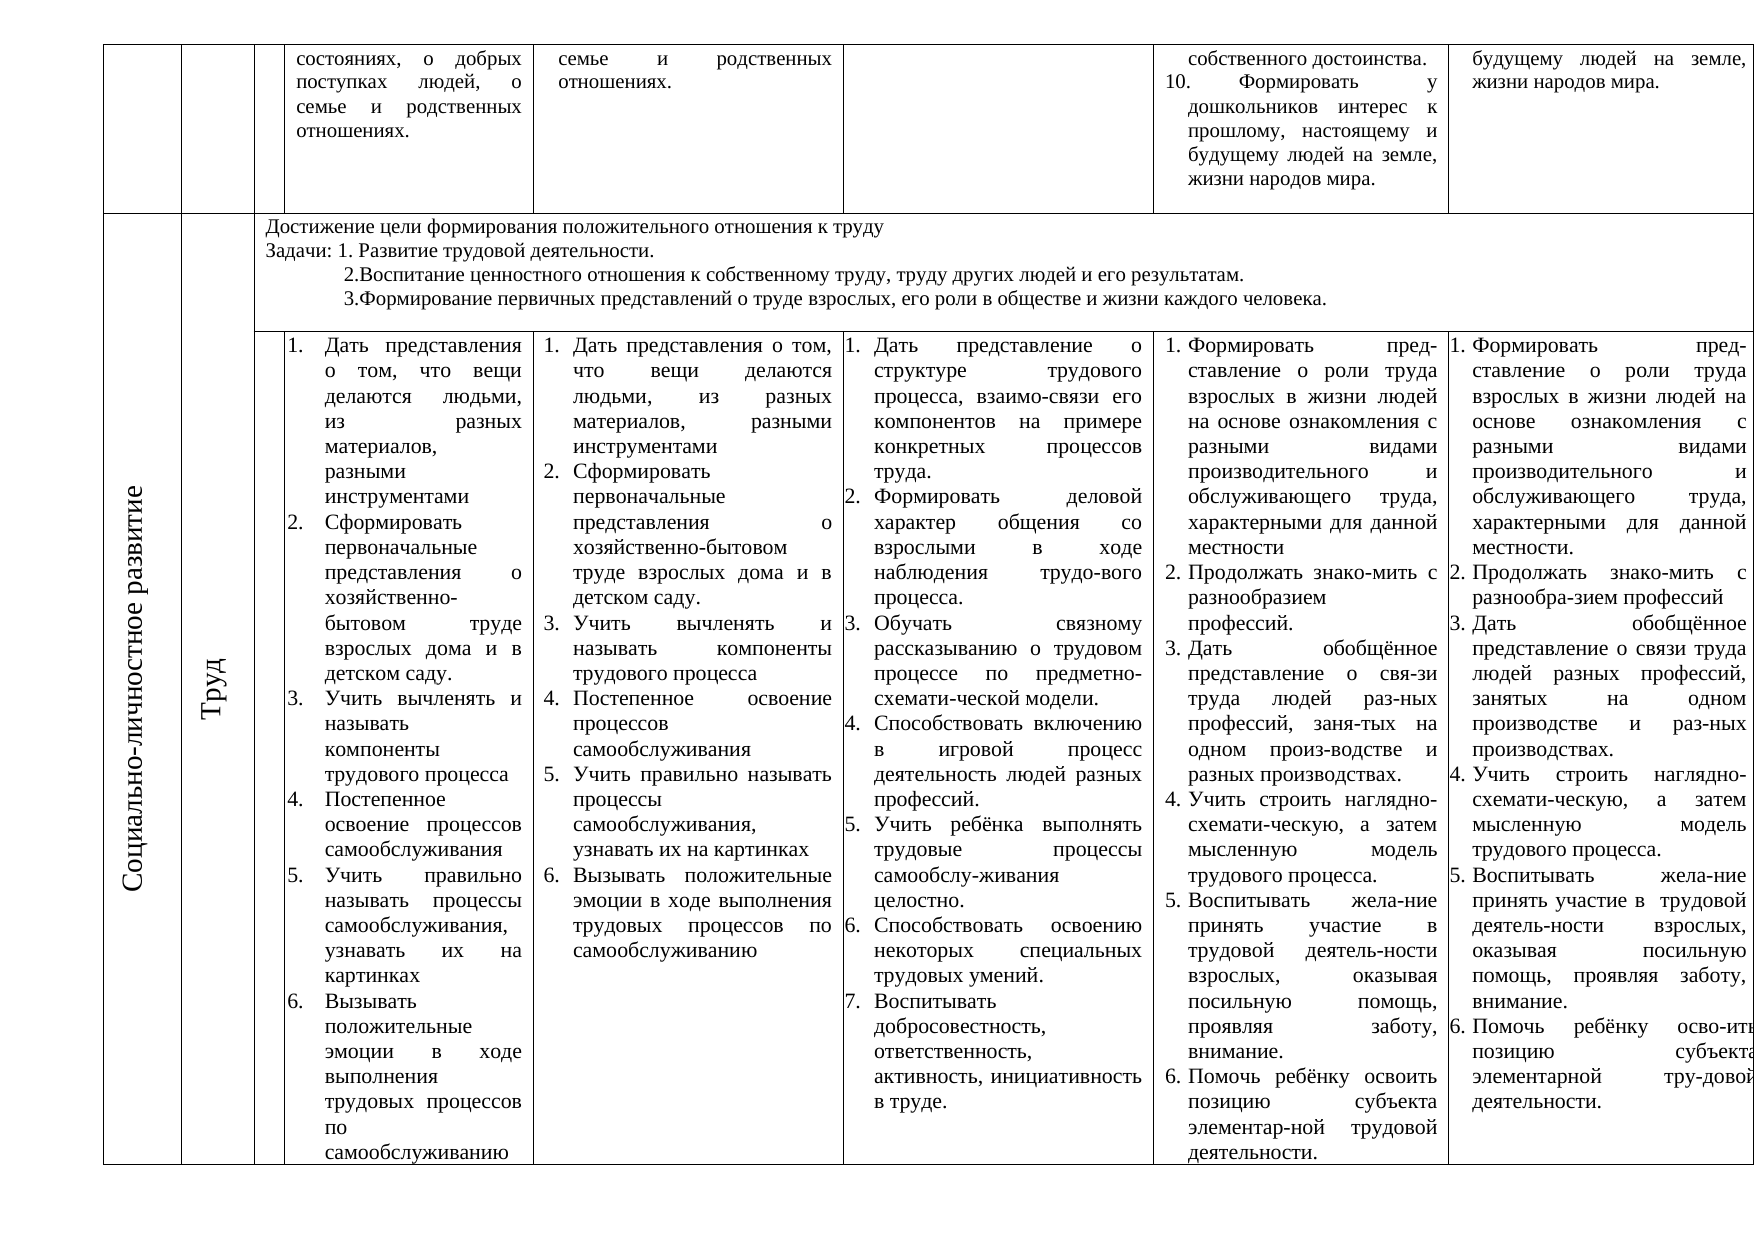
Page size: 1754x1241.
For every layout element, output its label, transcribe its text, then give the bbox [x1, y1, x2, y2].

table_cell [1449, 45, 1753, 213]
table_cell Достижение цели формирования положительного отношения к труду Задачи: 1. Развитие трудовой деятельности. 2.Воспитание ценностного отношения к собственному труду, труду других людей и его результатам. 3.Формирование первичных представлений о труде взрослых, его роли в обществе и жизни каждого человека. [255, 214, 1753, 331]
table_cell Формировать пред-ставление о роли труда взрослых в жизни людей на основе ознакомления с разными видами производительного и обслуживающего труда, характерными для данной местности Продолжать знако-мить с разнообразием профессий. Дать обобщённое представление о свя-зи труда людей раз-ных профессий, заня-тых на одном произ-водстве и разных производствах. Учить строить наглядно-схемати-ческую, а затем мысленную модель трудового процесса. Воспитывать жела-ние принять участие в трудовой деятель-ности взрослых, оказывая посильную помощь, проявляя заботу, внимание. Помочь ребёнку освоить позицию субъекта элементар-ной трудовой деятельности. [1154, 332, 1448, 1164]
table_cell Дать представления о том, что вещи делаются людьми, из разных материалов, разными инструментами Сформировать первоначальные представления о хозяйственно-бытовом труде взрослых дома и в детском саду. Учить вычленять и называть компоненты трудового процесса Постепенное освоение процессов самообслуживания Учить правильно называть процессы самообслуживания, узнавать их на картинках Вызывать положительные эмоции в ходе выполнения трудовых процессов по самообслуживанию [285, 332, 533, 1164]
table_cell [1154, 45, 1448, 213]
table_cell Труд [182, 214, 254, 1164]
table_cell Социально-личностное развитие [104, 214, 181, 1164]
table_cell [285, 45, 533, 213]
table_cell Дать представления о том, что вещи делаются людьми, из разных материалов, разными инструментами Сформировать первоначальные представления о хозяйственно-бытовом труде взрослых дома и в детском саду. Учить вычленять и называть компоненты трудового процесса Постепенное освоение процессов самообслуживания Учить правильно называть процессы самообслуживания, узнавать их на картинках Вызывать положительные эмоции в ходе выполнения трудовых процессов по самообслуживанию [534, 332, 843, 1164]
table_cell [255, 45, 284, 213]
table_cell [255, 332, 284, 1164]
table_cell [844, 45, 1153, 213]
table_cell Дать представление о структуре трудового процесса, взаимо-связи его компонентов на примере конкретных процессов труда. Формировать деловой характер общения со взрослыми в ходе наблюдения трудо-вого процесса. Обучать связному рассказыванию о трудовом процессе по предметно-схемати-ческой модели. Способствовать включению в игровой процесс деятельность людей разных профессий. Учить ребёнка выполнять трудовые процессы самообслу-живания целостно. Способствовать освоению некоторых специальных трудовых умений. Воспитывать добросовестность, ответственность, активность, инициативность в труде. [844, 332, 1153, 1164]
table_cell Формировать пред-ставление о роли труда взрослых в жизни людей на основе ознакомления с разными видами производительного и обслуживающего труда, характерными для данной местности. Продолжать знако-мить с разнообра-зием профессий Дать обобщённое представление о связи труда людей разных профессий, занятых на одном производстве и раз-ных производствах. Учить строить наглядно-схемати-ческую, а затем мысленную модель трудового процесса. Воспитывать жела-ние принять участие в трудовой деятель-ности взрослых, оказывая посильную помощь, проявляя заботу, внимание. Помочь ребёнку осво-ить позицию субъекта элементарной тру-довой деятельности. [1449, 332, 1753, 1164]
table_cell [534, 45, 843, 213]
